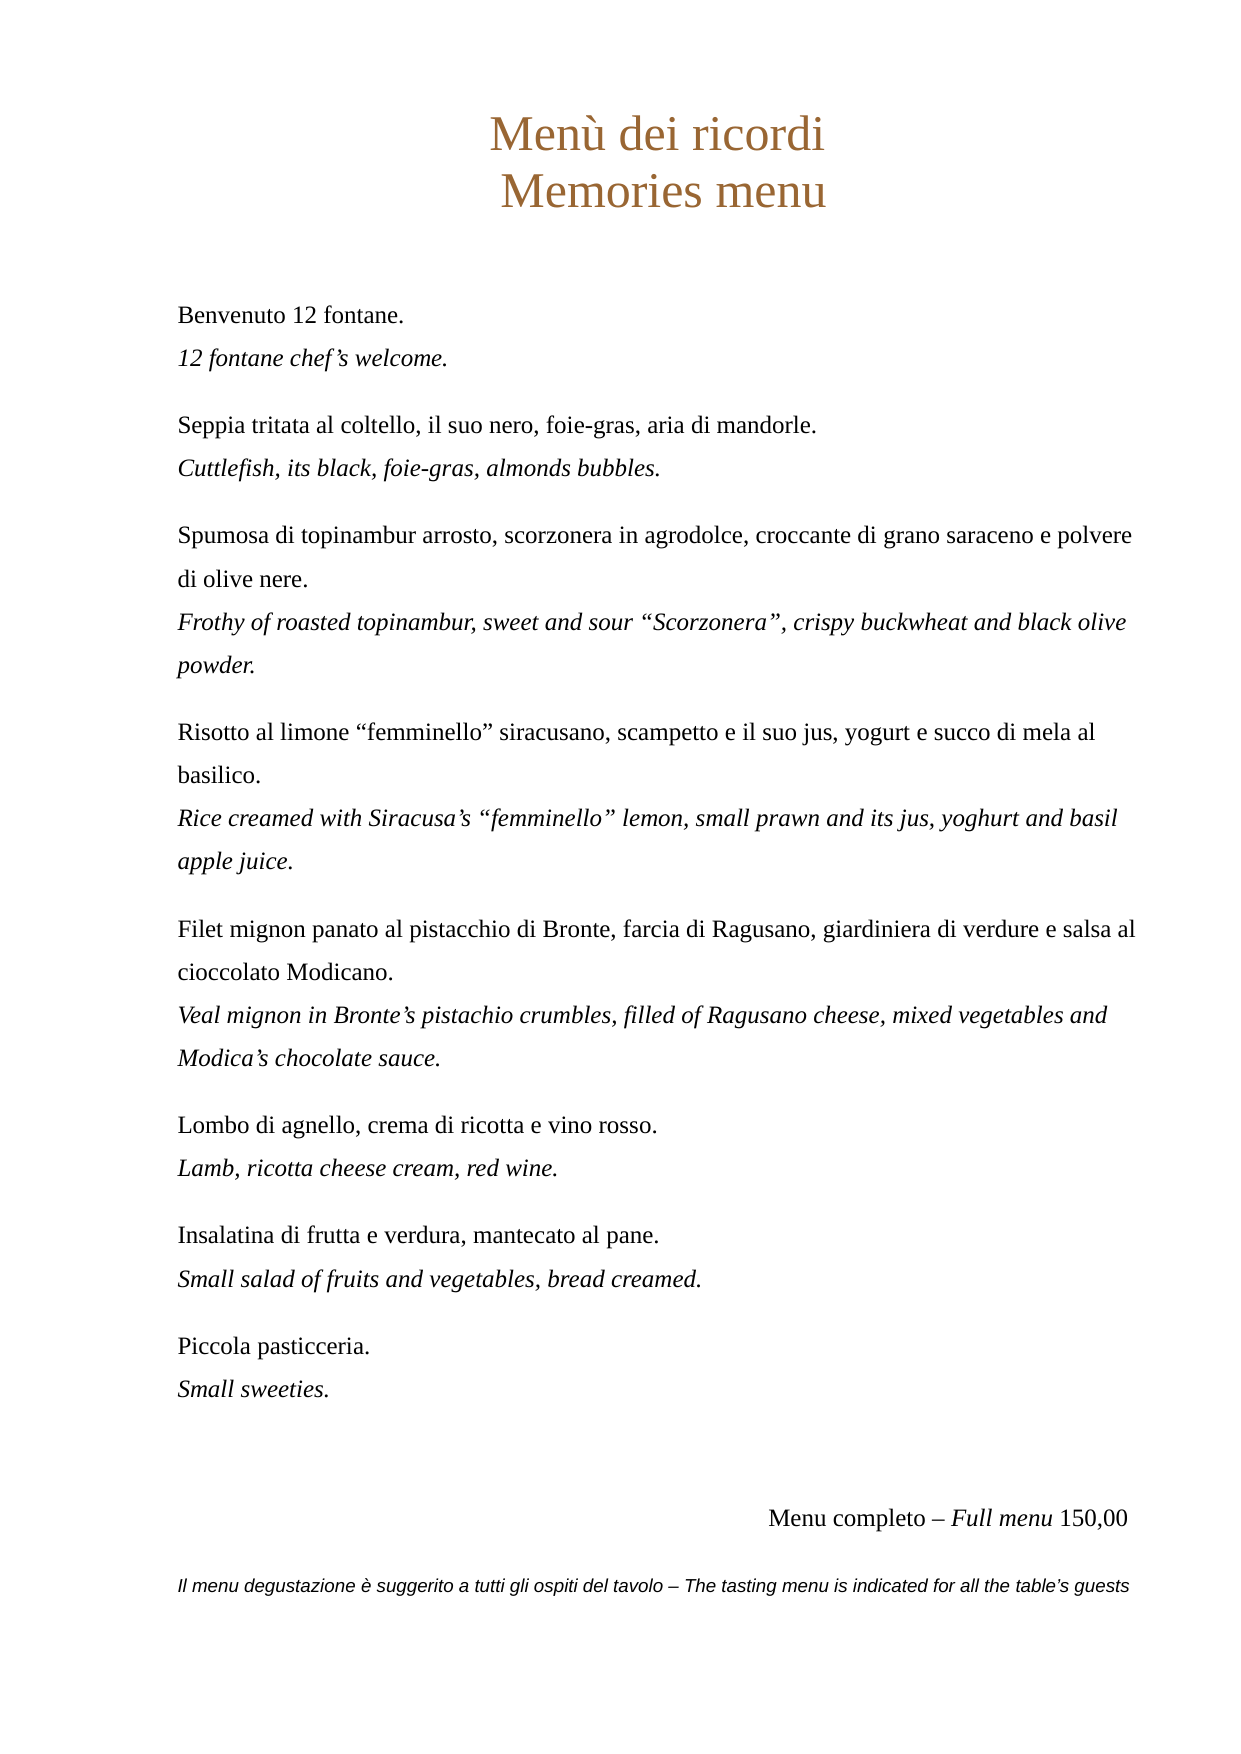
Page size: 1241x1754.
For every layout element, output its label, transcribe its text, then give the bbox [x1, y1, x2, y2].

text Seppia tritata al coltello, il suo nero, foie-gras, aria di mandorle. [177, 410, 1137, 439]
text Spumosa di topinambur arrosto, scorzonera in agrodolce, croccante di grano saraceno e polvere di olive nere. [177, 521, 1137, 592]
text Lombo di agnello, crema di ricotta e vino rosso. [177, 1110, 1137, 1139]
text Veal mignon in Bronte’s pistachio crumbles, filled of Ragusano cheese, mixed vegetables and Modica’s chocolate sauce. [177, 1000, 1191, 1072]
text Frothy of roasted topinambur, sweet and sour “Scorzonera”, crispy buckwheat and black olive powder. [177, 607, 1137, 679]
text Il menu degustazione è suggerito a tutti gli ospiti del tavolo – The tasting menu is indicated for all the table’s guests [177, 1575, 1137, 1597]
text Filet mignon panato al pistacchio di Bronte, farcia di Ragusano, giardiniera di verdure e salsa al cioccolato Modicano. [177, 914, 1137, 986]
text Benvenuto 12 fontane. [177, 300, 1137, 329]
text Menù dei ricordi [177, 103, 1137, 161]
text Memories menu [177, 161, 1137, 218]
text 12 fontane chef’s welcome. [177, 343, 1137, 372]
text Piccola pasticceria. [177, 1331, 1137, 1359]
text Cuttlefish, its black, foie-gras, almonds bubbles. [177, 453, 1137, 482]
text Small salad of fruits and vegetables, bread creamed. [177, 1264, 1137, 1292]
text Small sweeties. [177, 1374, 1137, 1403]
text Lamb, ricotta cheese cream, red wine. [177, 1153, 1137, 1182]
text Insalatina di frutta e verdura, mantecato al pane. [177, 1221, 1137, 1249]
text Rice creamed with Siracusa’s “femminello” lemon, small prawn and its jus, yoghurt and basil apple juice. [177, 803, 1137, 875]
text Risotto al limone “femminello” siracusano, scampetto e il suo jus, yogurt e succo di mela al basilico. [177, 717, 1137, 789]
text Menu completo – Full menu 150,00 [694, 1503, 1137, 1532]
